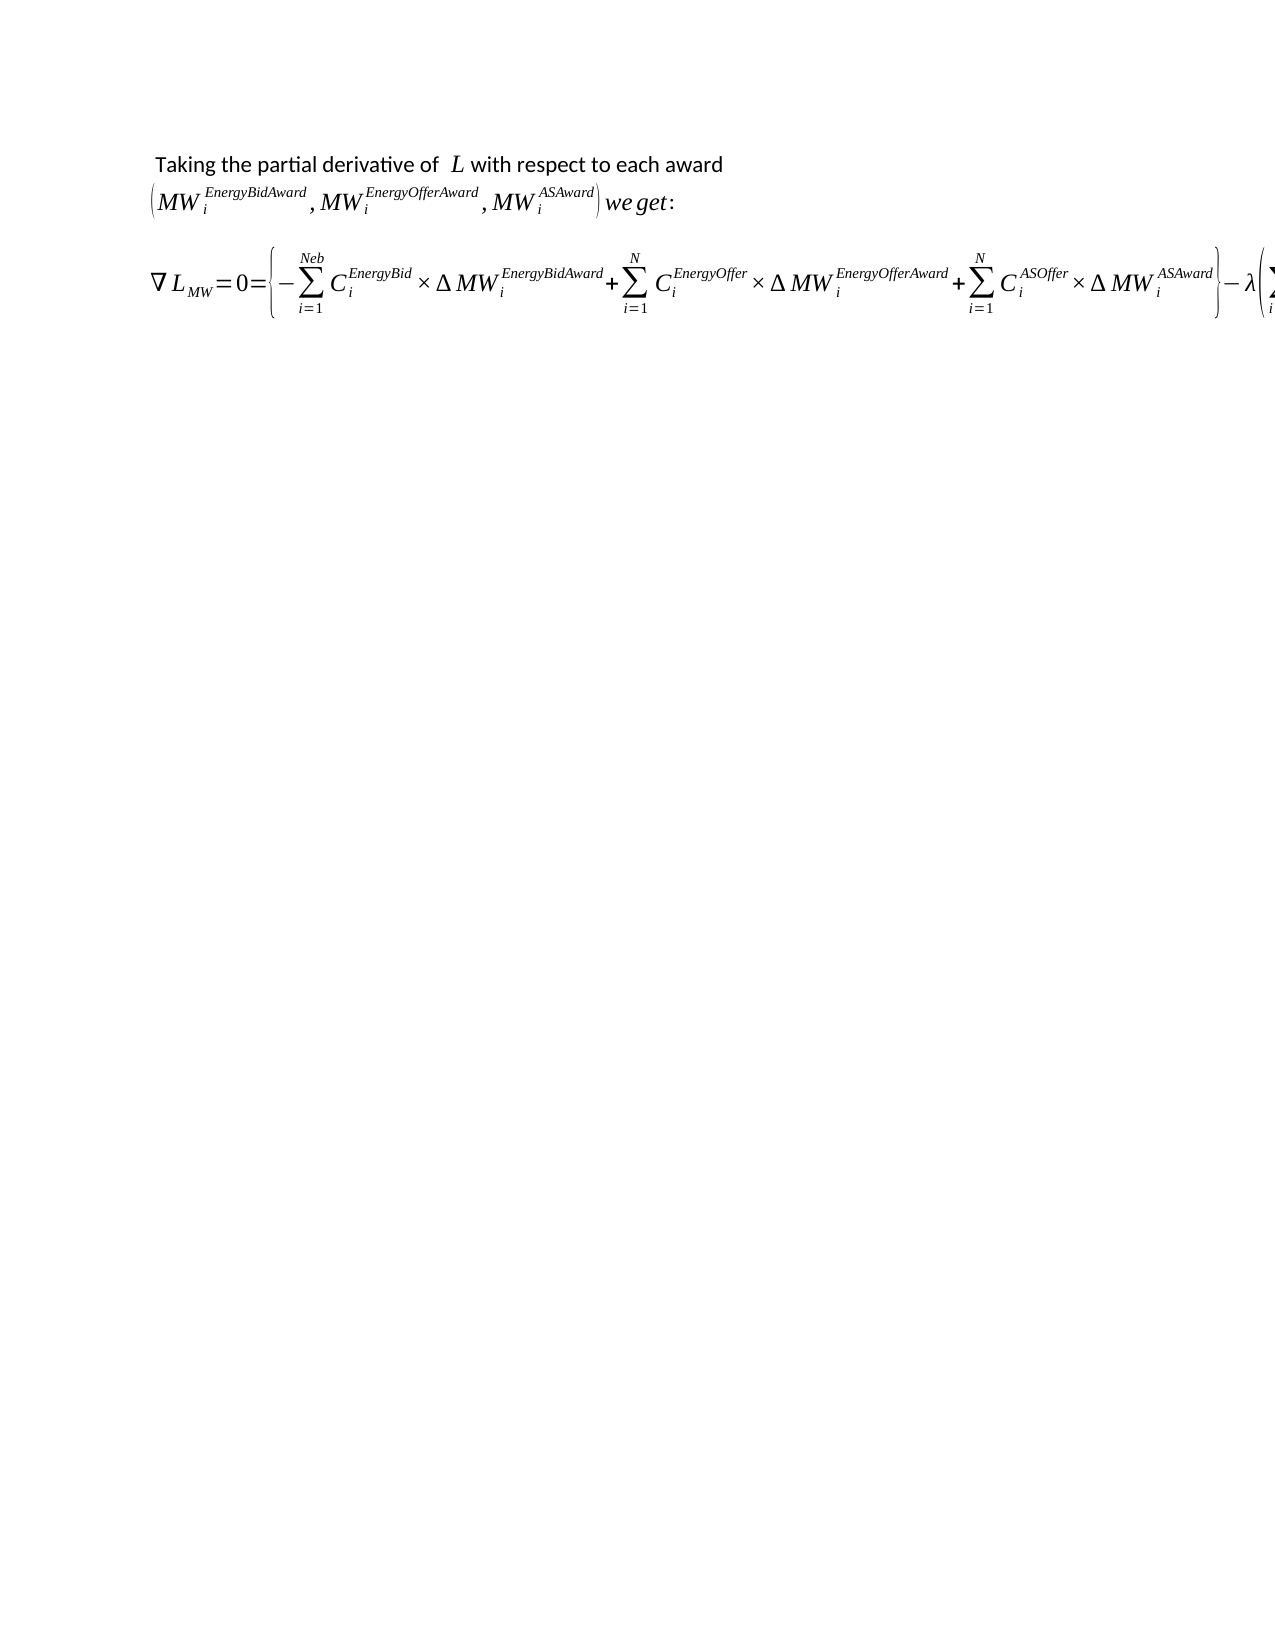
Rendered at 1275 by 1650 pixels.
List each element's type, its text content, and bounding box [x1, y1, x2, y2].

text Taking the partial derivative of with respect to each award : [150, 150, 1125, 221]
